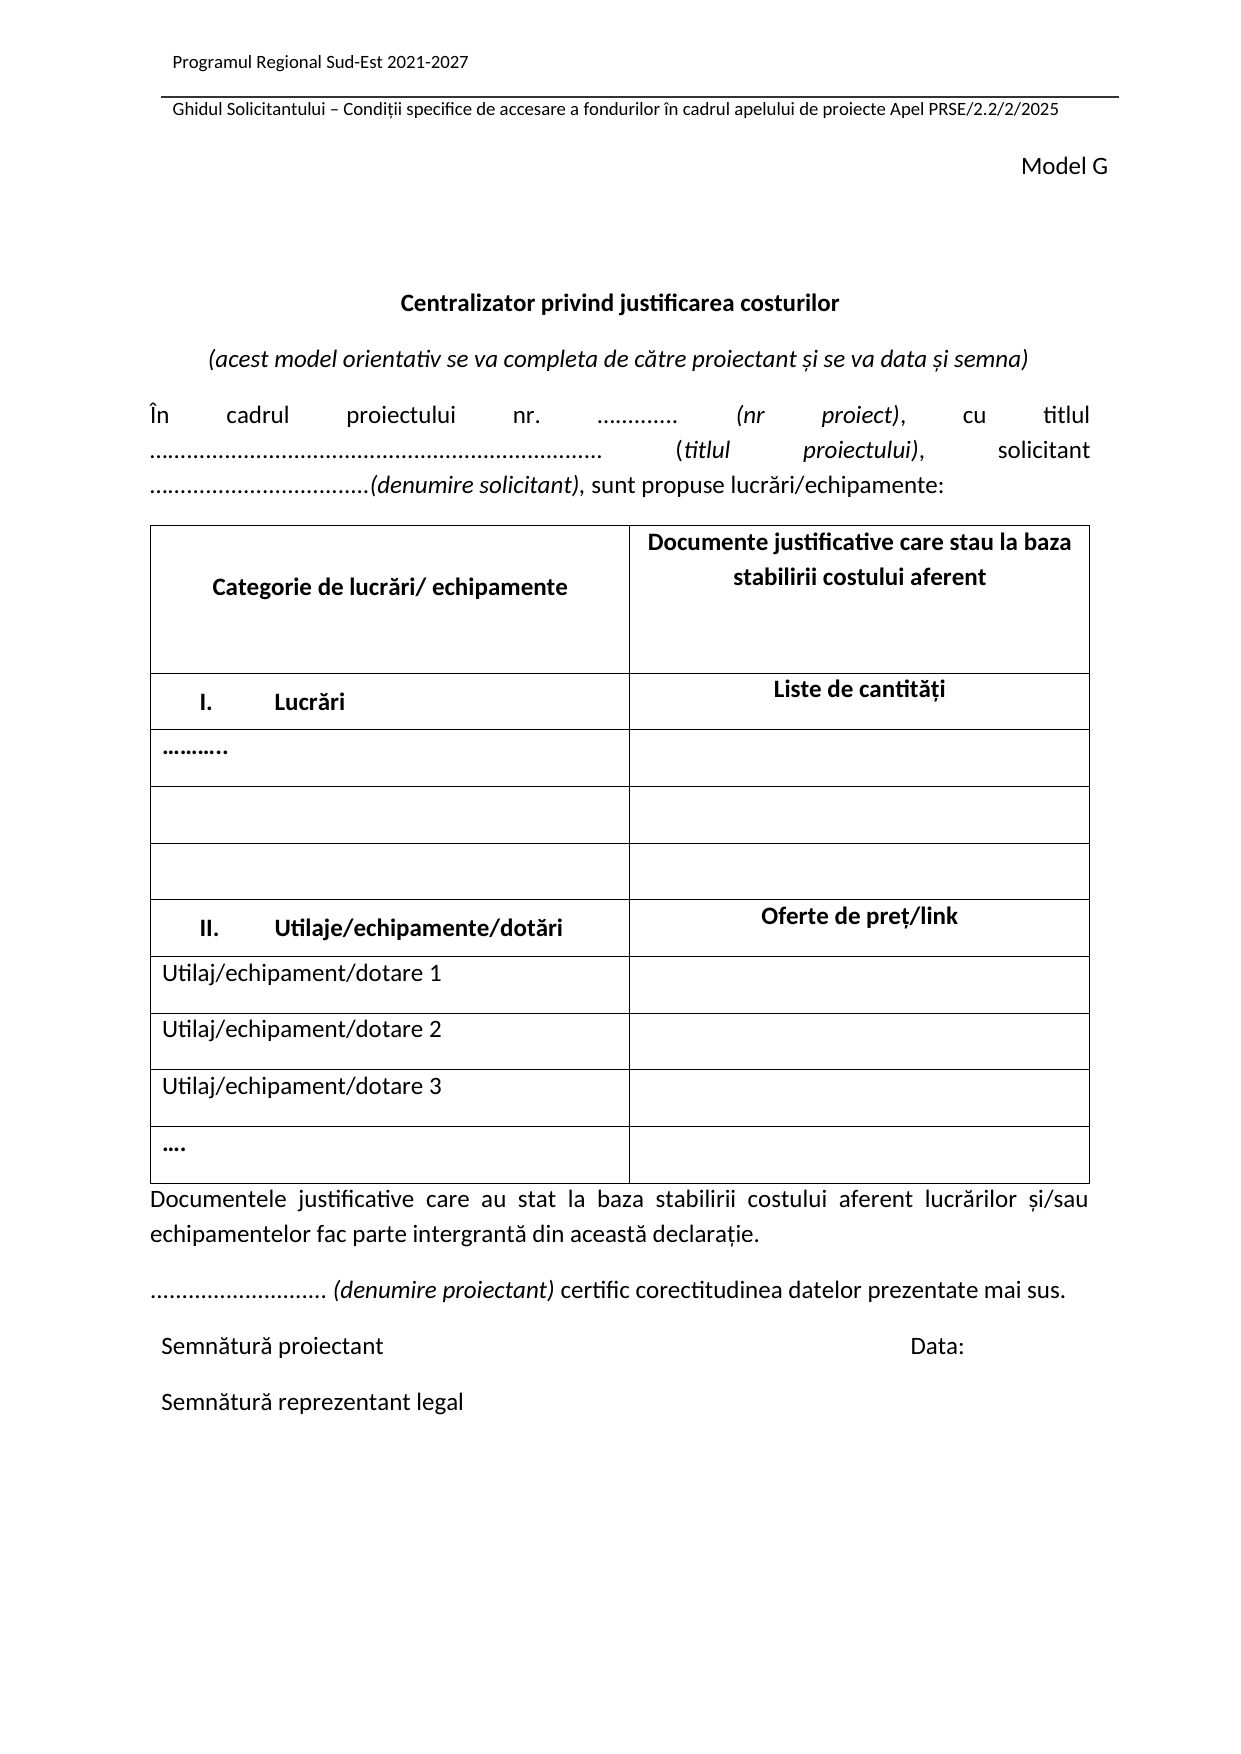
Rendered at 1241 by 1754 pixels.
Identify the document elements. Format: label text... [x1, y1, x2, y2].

table_cell [630, 957, 1089, 1012]
table_cell Utilaj/echipament/dotare 2 [151, 1014, 629, 1069]
table_cell ……….. [151, 730, 629, 786]
table_cell [630, 787, 1089, 842]
table_cell [630, 1127, 1089, 1182]
table_cell Liste de cantități [630, 674, 1089, 729]
table_cell [151, 844, 629, 899]
text Centralizator privind justificarea costurilor [150, 287, 1090, 318]
table_cell [630, 844, 1089, 899]
table_cell [151, 787, 629, 842]
text (acest model orientativ se va completa de către proiectant și se va data și semna) [150, 343, 1090, 374]
table_header Data: [622, 1330, 1090, 1442]
table_cell Utilaje/echipamente/dotări [151, 900, 629, 956]
table_cell [630, 1014, 1089, 1069]
table_header Documente justificative care stau la baza stabilirii costului aferent [630, 526, 1089, 672]
text ............................ (denumire proiectant) certific corectitudinea datelor prezentate mai sus. [150, 1274, 1090, 1305]
table_cell Oferte de preț/link [630, 900, 1089, 956]
table_header Model G [161, 150, 1119, 181]
text Documentele justificative care au stat la baza stabilirii costului aferent lucrărilor și/sau echipamentelor fac parte intergrantă din această declarație. [150, 1184, 1090, 1249]
table_header Semnătură proiectant Semnătură reprezentant legal [150, 1330, 622, 1442]
table_cell Utilaj/echipament/dotare 1 [151, 957, 629, 1012]
table_cell [630, 730, 1089, 786]
table_header Categorie de lucrări/ echipamente [151, 526, 629, 672]
table_cell Lucrări [151, 674, 629, 729]
table_cell …. [151, 1127, 629, 1182]
table_cell [630, 1070, 1089, 1126]
text În cadrul proiectului nr. ….......... (nr proiect), cu titlul …..................................................................... (titlul proiectului), solicitant …................................(denumire solicitant), sunt propuse lucrări/echipamente: [150, 399, 1090, 499]
table_cell Utilaj/echipament/dotare 3 [151, 1070, 629, 1126]
